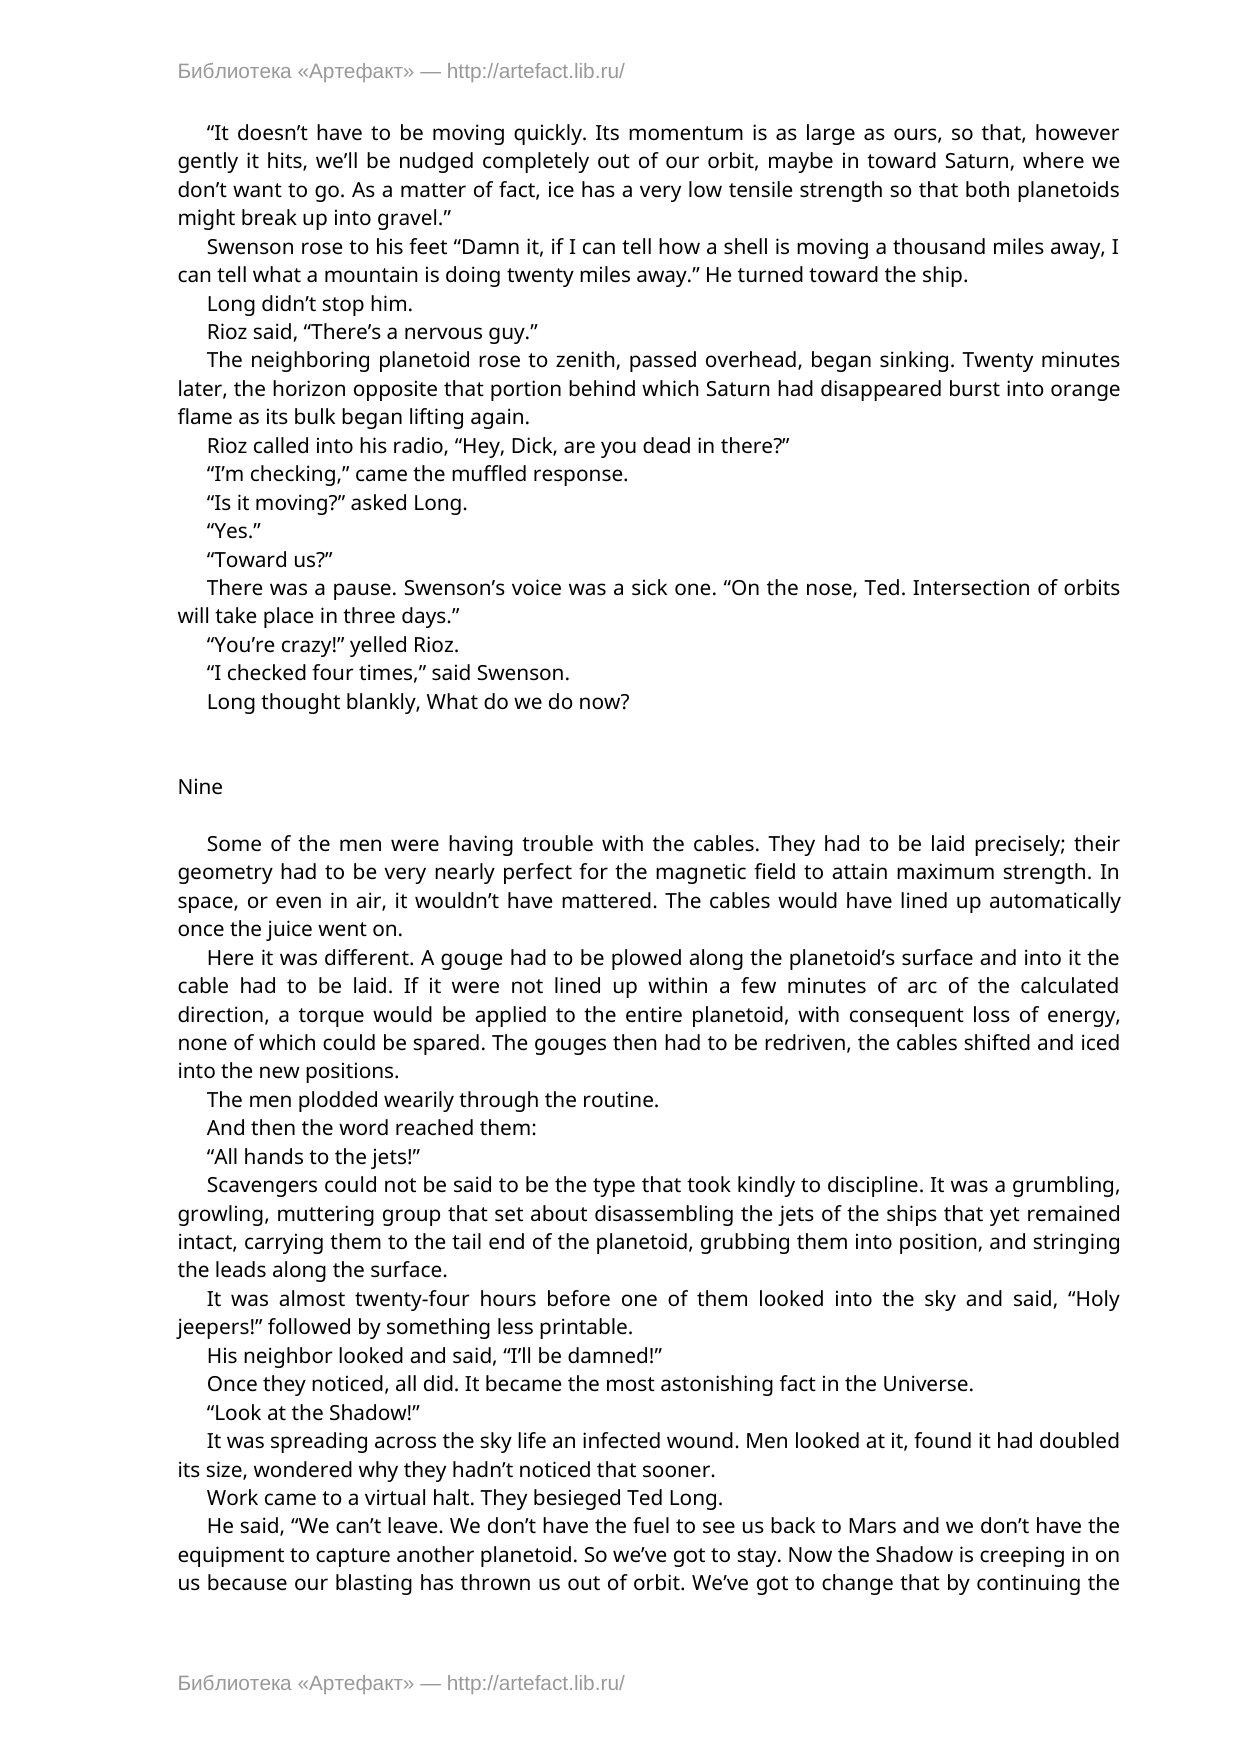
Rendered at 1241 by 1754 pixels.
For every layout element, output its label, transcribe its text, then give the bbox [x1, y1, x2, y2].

text “I checked four times,” said Swenson. [177, 658, 1122, 687]
text His neighbor looked and said, “I’ll be damned!” [177, 1341, 1122, 1369]
text “All hands to the jets!” [177, 1142, 1122, 1170]
text Work came to a virtual halt. They besieged Ted Long. [177, 1483, 1122, 1512]
text It was spreading across the sky life an infected wound. Men looked at it, found it had doubled its size, wondered why they hadn’t noticed that sooner. [177, 1426, 1122, 1483]
subtitle Nine [177, 772, 1122, 801]
text “Toward us?” [177, 545, 1122, 573]
text Long thought blankly, What do we do now? [177, 687, 1122, 715]
text “Look at the Shadow!” [177, 1398, 1122, 1426]
text “It doesn’t have to be moving quickly. Its momentum is as large as ours, so that, however gently it hits, we’ll be nudged completely out of our orbit, maybe in toward Saturn, where we don’t want to go. As a matter of fact, ice has a very low tensile strength so that both planetoids might break up into gravel.” [177, 118, 1122, 232]
text The men plodded wearily through the routine. [177, 1085, 1122, 1113]
text Long didn’t stop him. [177, 289, 1122, 317]
text “You’re crazy!” yelled Rioz. [177, 630, 1122, 658]
text Swenson rose to his feet “Damn it, if I can tell how a shell is moving a thousand miles away, I can tell what a mountain is doing twenty miles away.” He turned toward the ship. [177, 232, 1122, 289]
text “Is it moving?” asked Long. [177, 488, 1122, 516]
text And then the word reached them: [177, 1113, 1122, 1142]
text The neighboring planetoid rose to zenith, passed overhead, began sinking. Twenty minutes later, the horizon opposite that portion behind which Saturn had disappeared burst into orange flame as its bulk began lifting again. [177, 346, 1122, 431]
text Rioz called into his radio, “Hey, Dick, are you dead in there?” [177, 431, 1122, 459]
text It was almost twenty-four hours before one of them looked into the sky and said, “Holy jeepers!” followed by something less printable. [177, 1284, 1122, 1341]
text Once they noticed, all did. It became the most astonishing fact in the Universe. [177, 1369, 1122, 1398]
text “Yes.” [177, 516, 1122, 545]
text Here it was different. A gouge had to be plowed along the planetoid’s surface and into it the cable had to be laid. If it were not lined up within a few minutes of arc of the calculated direction, a torque would be applied to the entire planetoid, with consequent loss of energy, none of which could be spared. The gouges then had to be redriven, the cables shifted and iced into the new positions. [177, 943, 1122, 1085]
text Scavengers could not be said to be the type that took kindly to discipline. It was a grumbling, growling, muttering group that set about disassembling the jets of the ships that yet remained intact, carrying them to the tail end of the planetoid, grubbing them into position, and stringing the leads along the surface. [177, 1170, 1122, 1284]
text There was a pause. Swenson’s voice was a sick one. “On the nose, Ted. Intersection of orbits will take place in three days.” [177, 573, 1122, 630]
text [177, 1512, 1122, 1597]
text Rioz said, “There’s a nervous guy.” [177, 317, 1122, 346]
text “I’m checking,” came the muffled response. [177, 459, 1122, 488]
text Some of the men were having trouble with the cables. They had to be laid precisely; their geometry had to be very nearly perfect for the magnetic field to attain maximum strength. In space, or even in air, it wouldn’t have mattered. The cables would have lined up automatically once the juice went on. [177, 829, 1122, 943]
